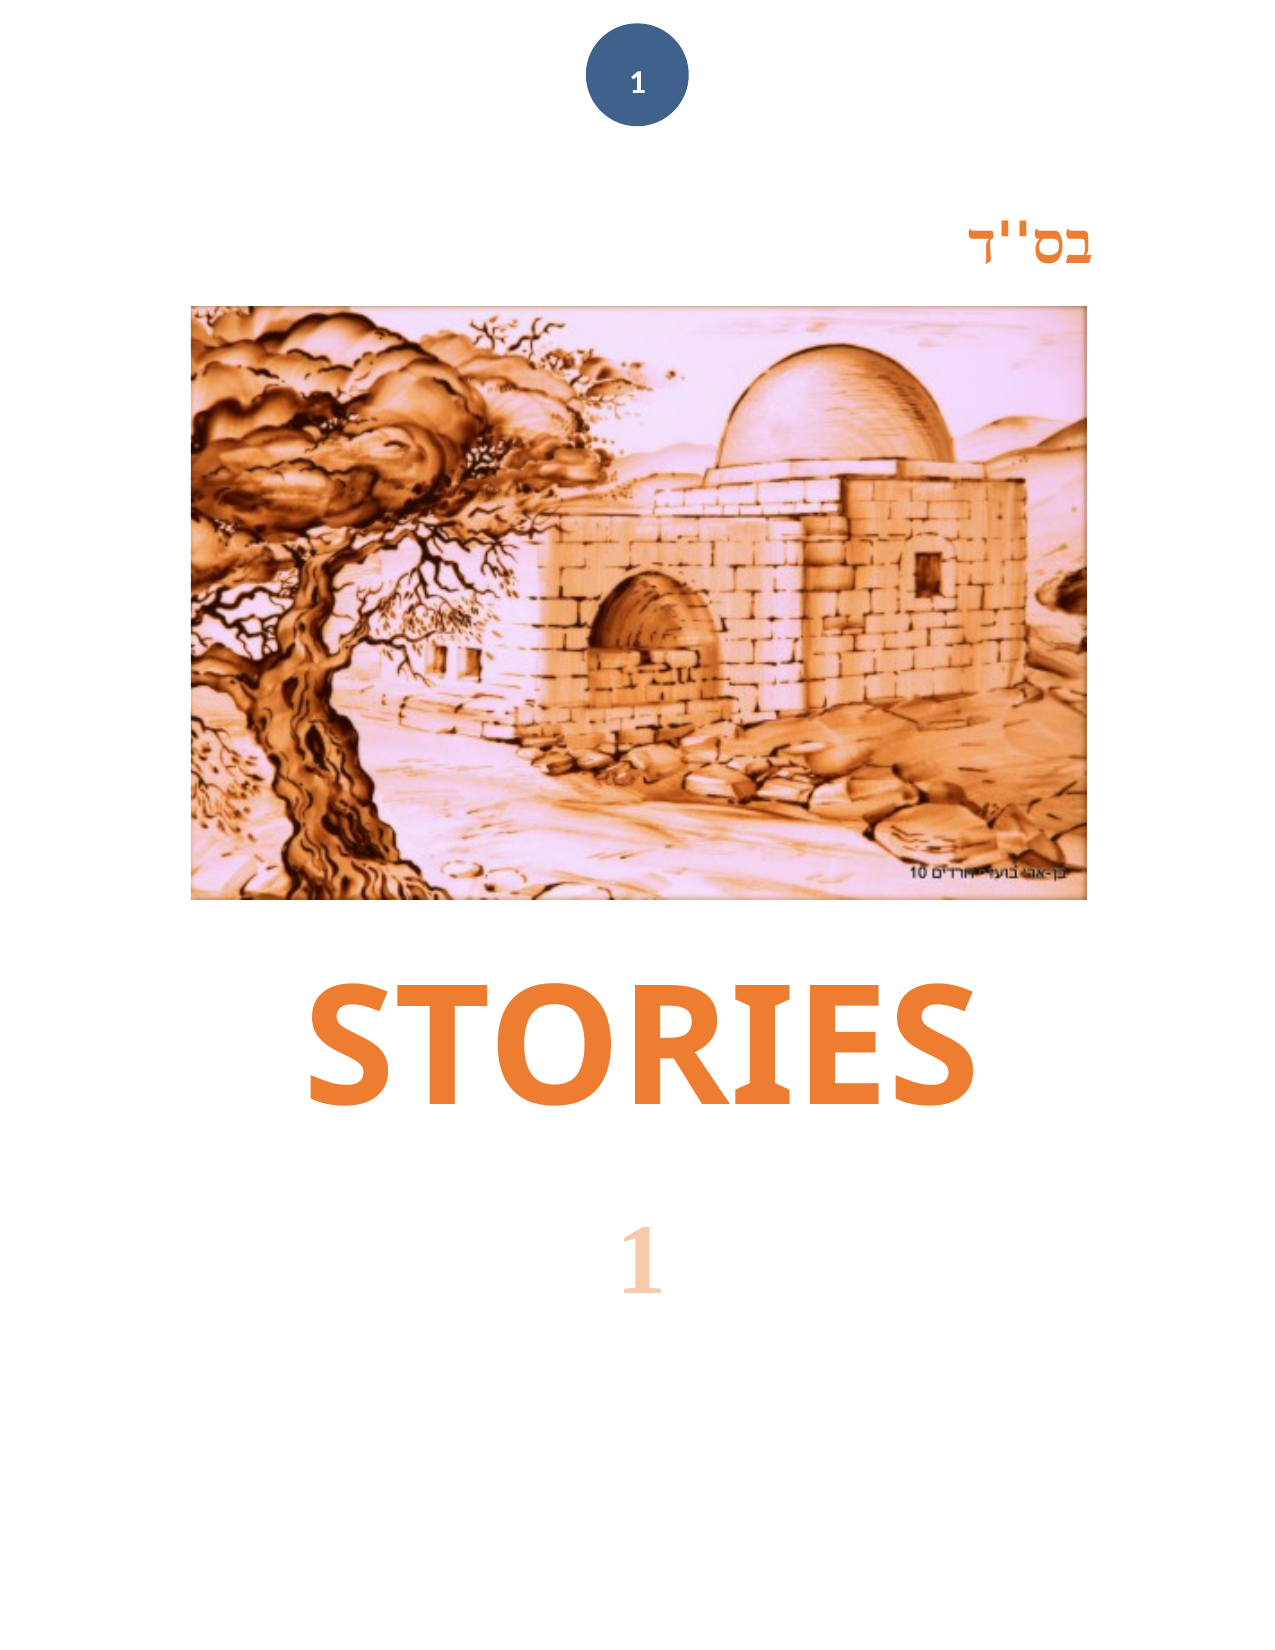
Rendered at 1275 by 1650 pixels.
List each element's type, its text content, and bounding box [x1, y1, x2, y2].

text STORIES [187, 926, 1096, 1153]
picture [190, 306, 1087, 900]
text 1 [187, 1200, 1096, 1315]
text בס''ד [185, 209, 1093, 277]
